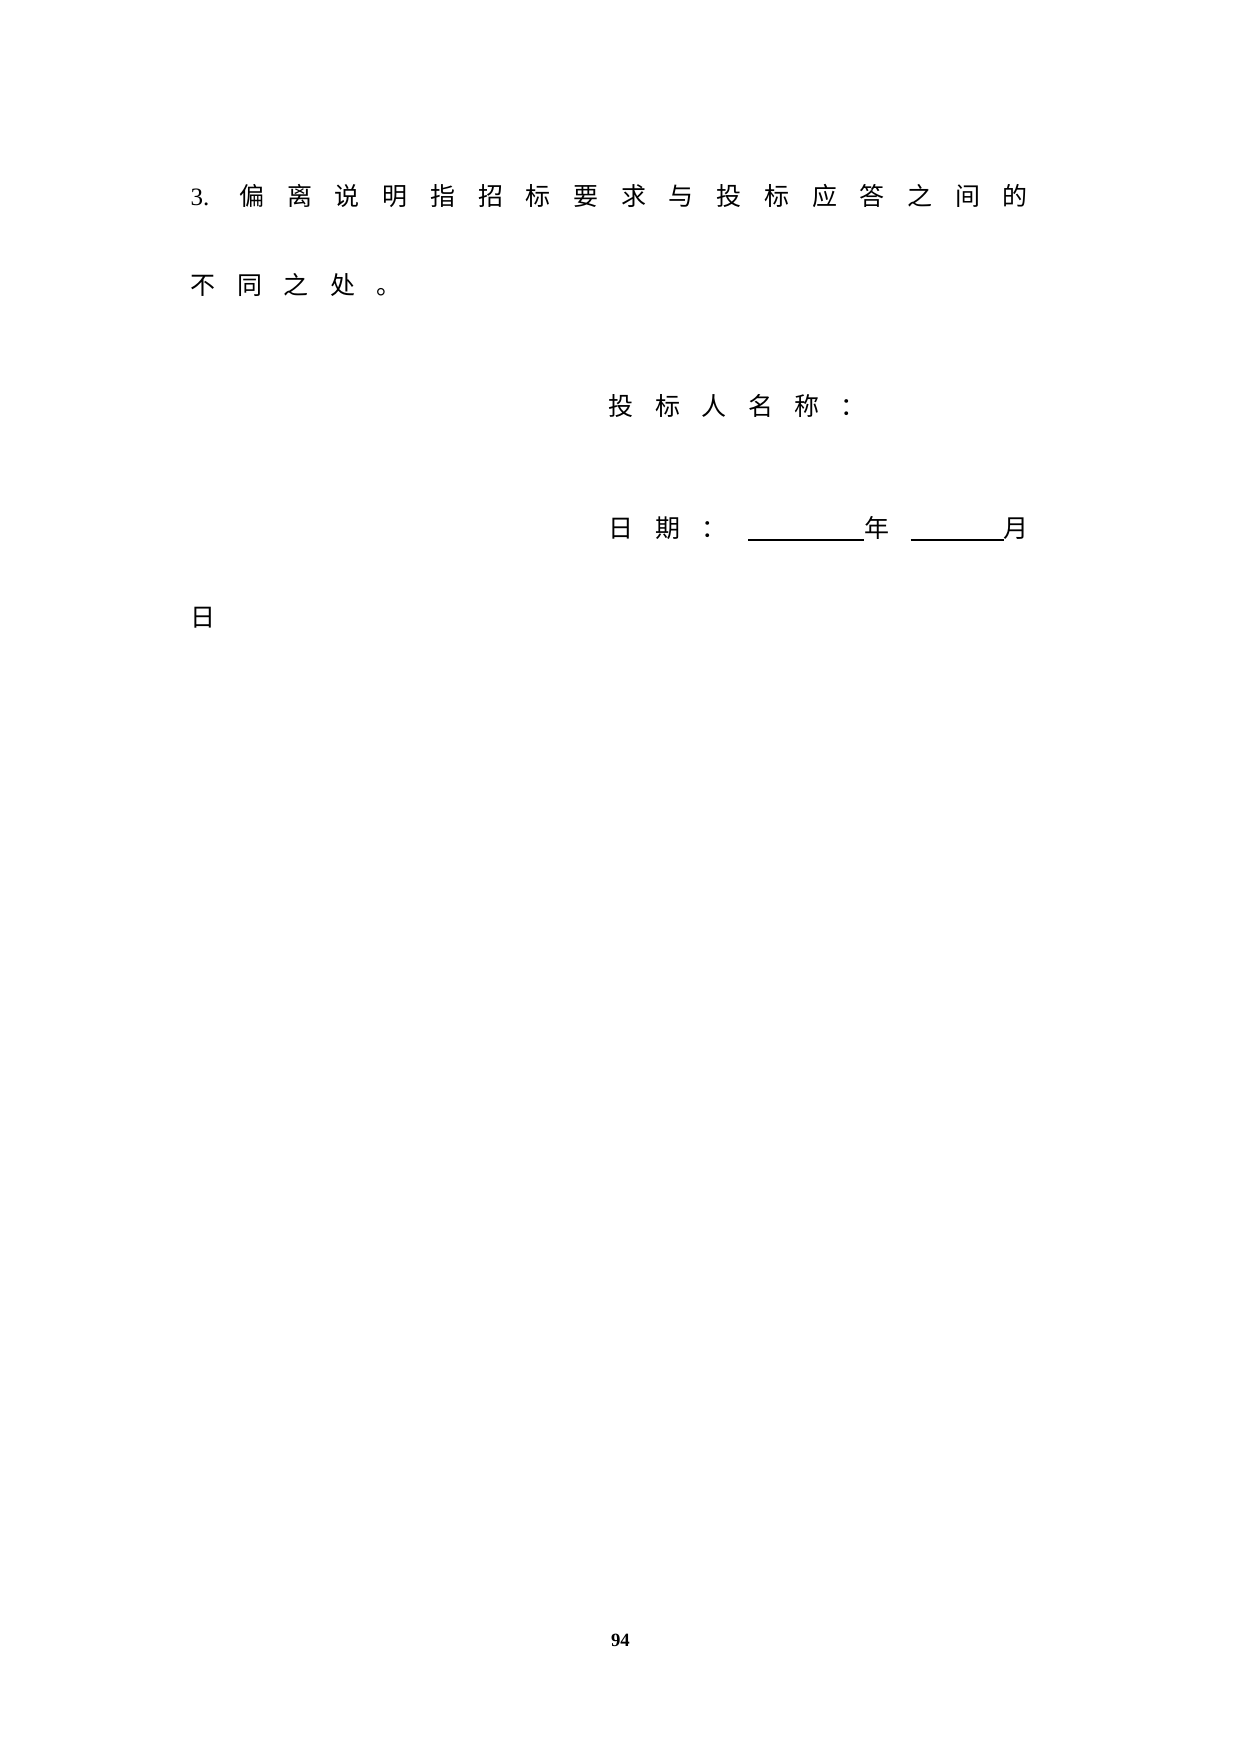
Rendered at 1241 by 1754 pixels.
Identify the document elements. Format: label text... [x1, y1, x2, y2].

text 日期： 年 月 日 [190, 497, 1050, 645]
text 投标人名称： [190, 375, 1050, 434]
text 3. 偏离说明指招标要求与投标应答之间的不同之处。 [190, 164, 1050, 313]
